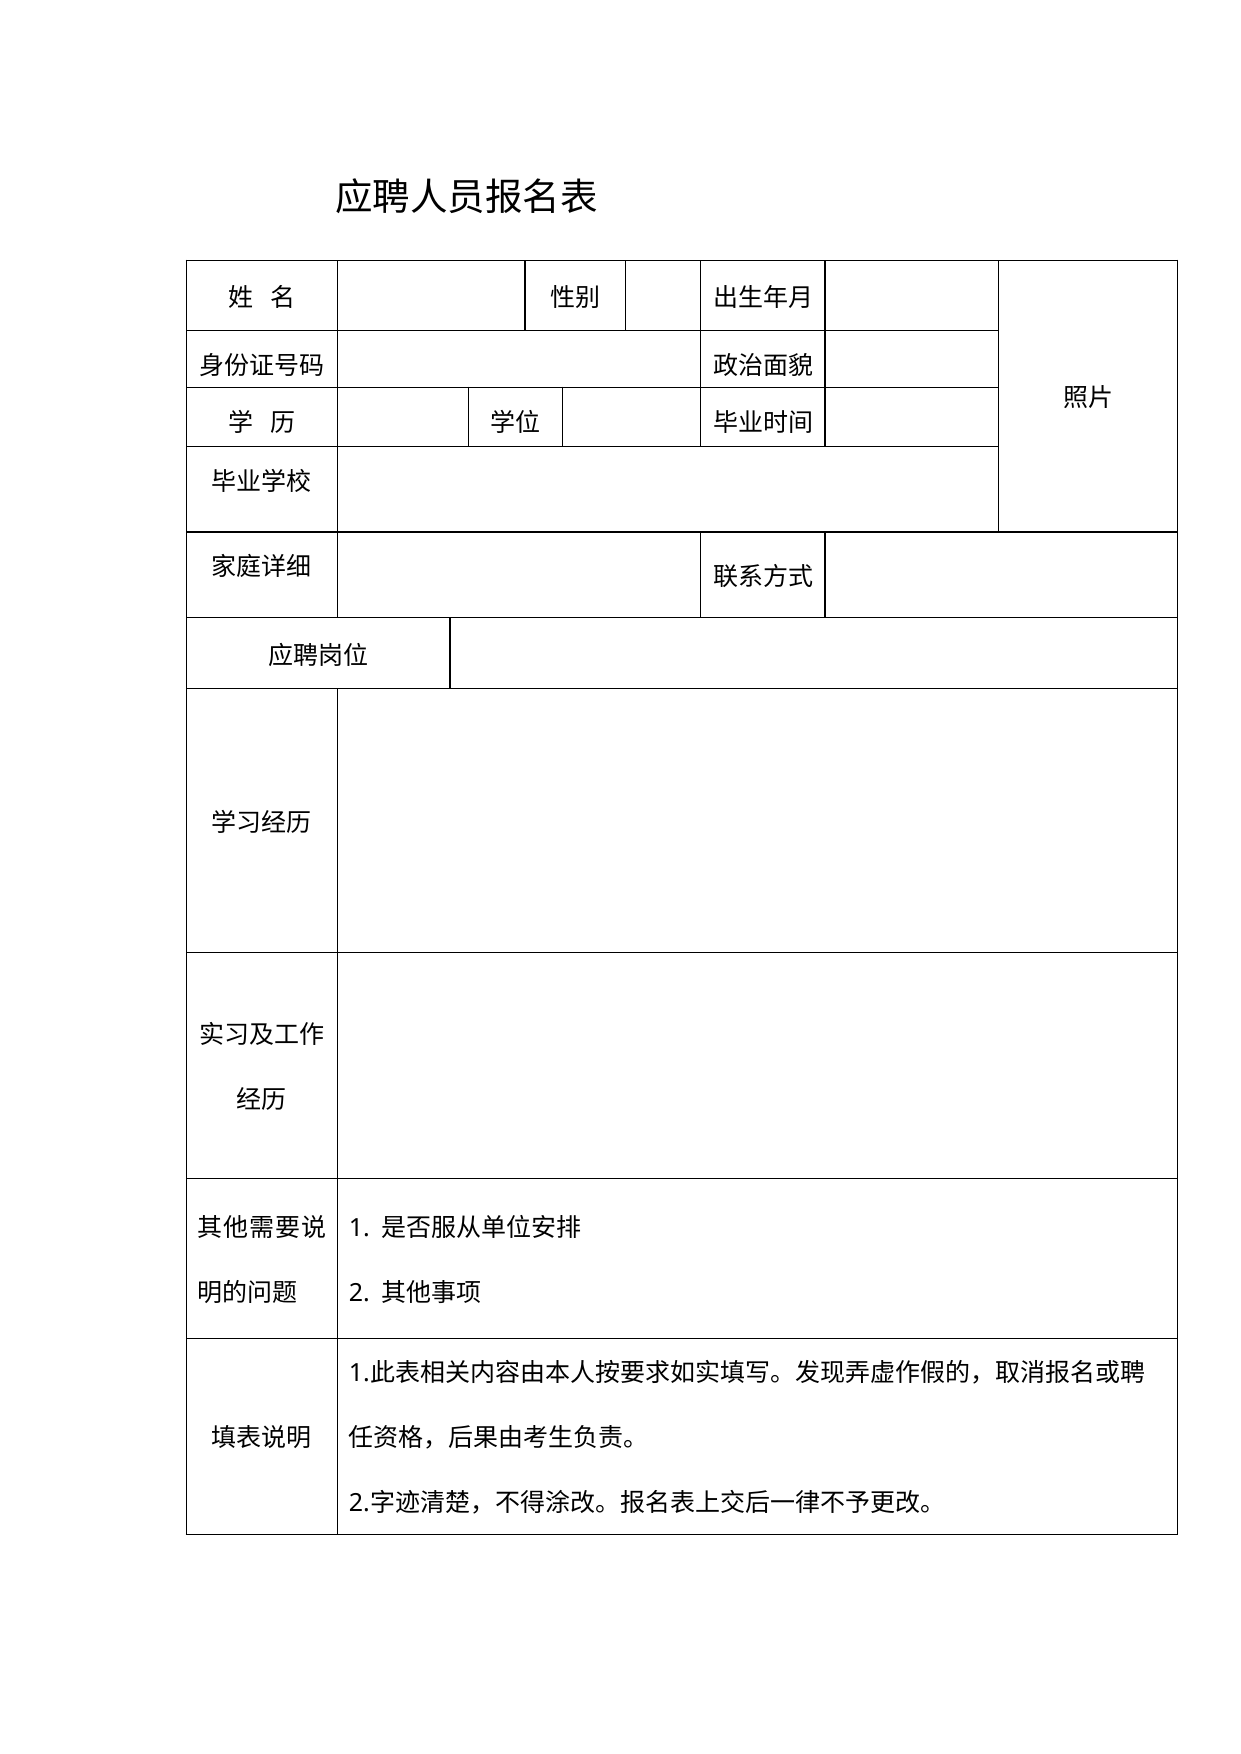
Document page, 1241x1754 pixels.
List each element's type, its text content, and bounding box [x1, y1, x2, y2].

table_cell [563, 388, 700, 446]
table_header 姓 名 [187, 261, 337, 330]
table_cell [338, 533, 700, 617]
table_cell 填表说明 [187, 1339, 337, 1533]
table_header [826, 261, 998, 330]
table_header [626, 261, 700, 330]
table_cell [338, 388, 468, 446]
table_cell [338, 331, 700, 387]
table_cell [338, 953, 1177, 1178]
table_cell [451, 618, 1177, 688]
table_cell [826, 331, 998, 387]
table_cell [826, 388, 998, 446]
table_header 照片 [999, 261, 1177, 531]
table_header [338, 261, 524, 330]
table_cell 应聘岗位 [187, 618, 449, 688]
table_cell 联系方式 [701, 533, 824, 617]
table_cell 其他需要说明的问题 [187, 1179, 337, 1337]
text 应聘人员报名表 [187, 162, 1053, 227]
table_header 性别 [526, 261, 625, 330]
table_cell [338, 689, 1177, 952]
table_header 出生年月 [701, 261, 824, 330]
table_cell 实习及工作经历 [187, 953, 337, 1178]
table_cell 毕业学校 及专业 [187, 447, 337, 531]
table_cell 毕业时间 [701, 388, 824, 446]
table_cell 学习经历 [187, 689, 337, 952]
table_cell 政治面貌 [701, 331, 824, 387]
table_cell 身份证号码 [187, 331, 337, 387]
table_cell [826, 533, 1177, 617]
table_cell 家庭详细 地址 [187, 533, 337, 617]
table_cell 1.此表相关内容由本人按要求如实填写。发现弄虚作假的，取消报名或聘任资格，后果由考生负责。 2.字迹清楚，不得涂改。报名表上交后一律不予更改。 [338, 1339, 1177, 1533]
table_cell 是否服从单位安排 其他事项 [338, 1179, 1177, 1337]
table_cell [338, 447, 998, 531]
table_cell 学位 [469, 388, 562, 446]
table_cell 学 历 [187, 388, 337, 446]
